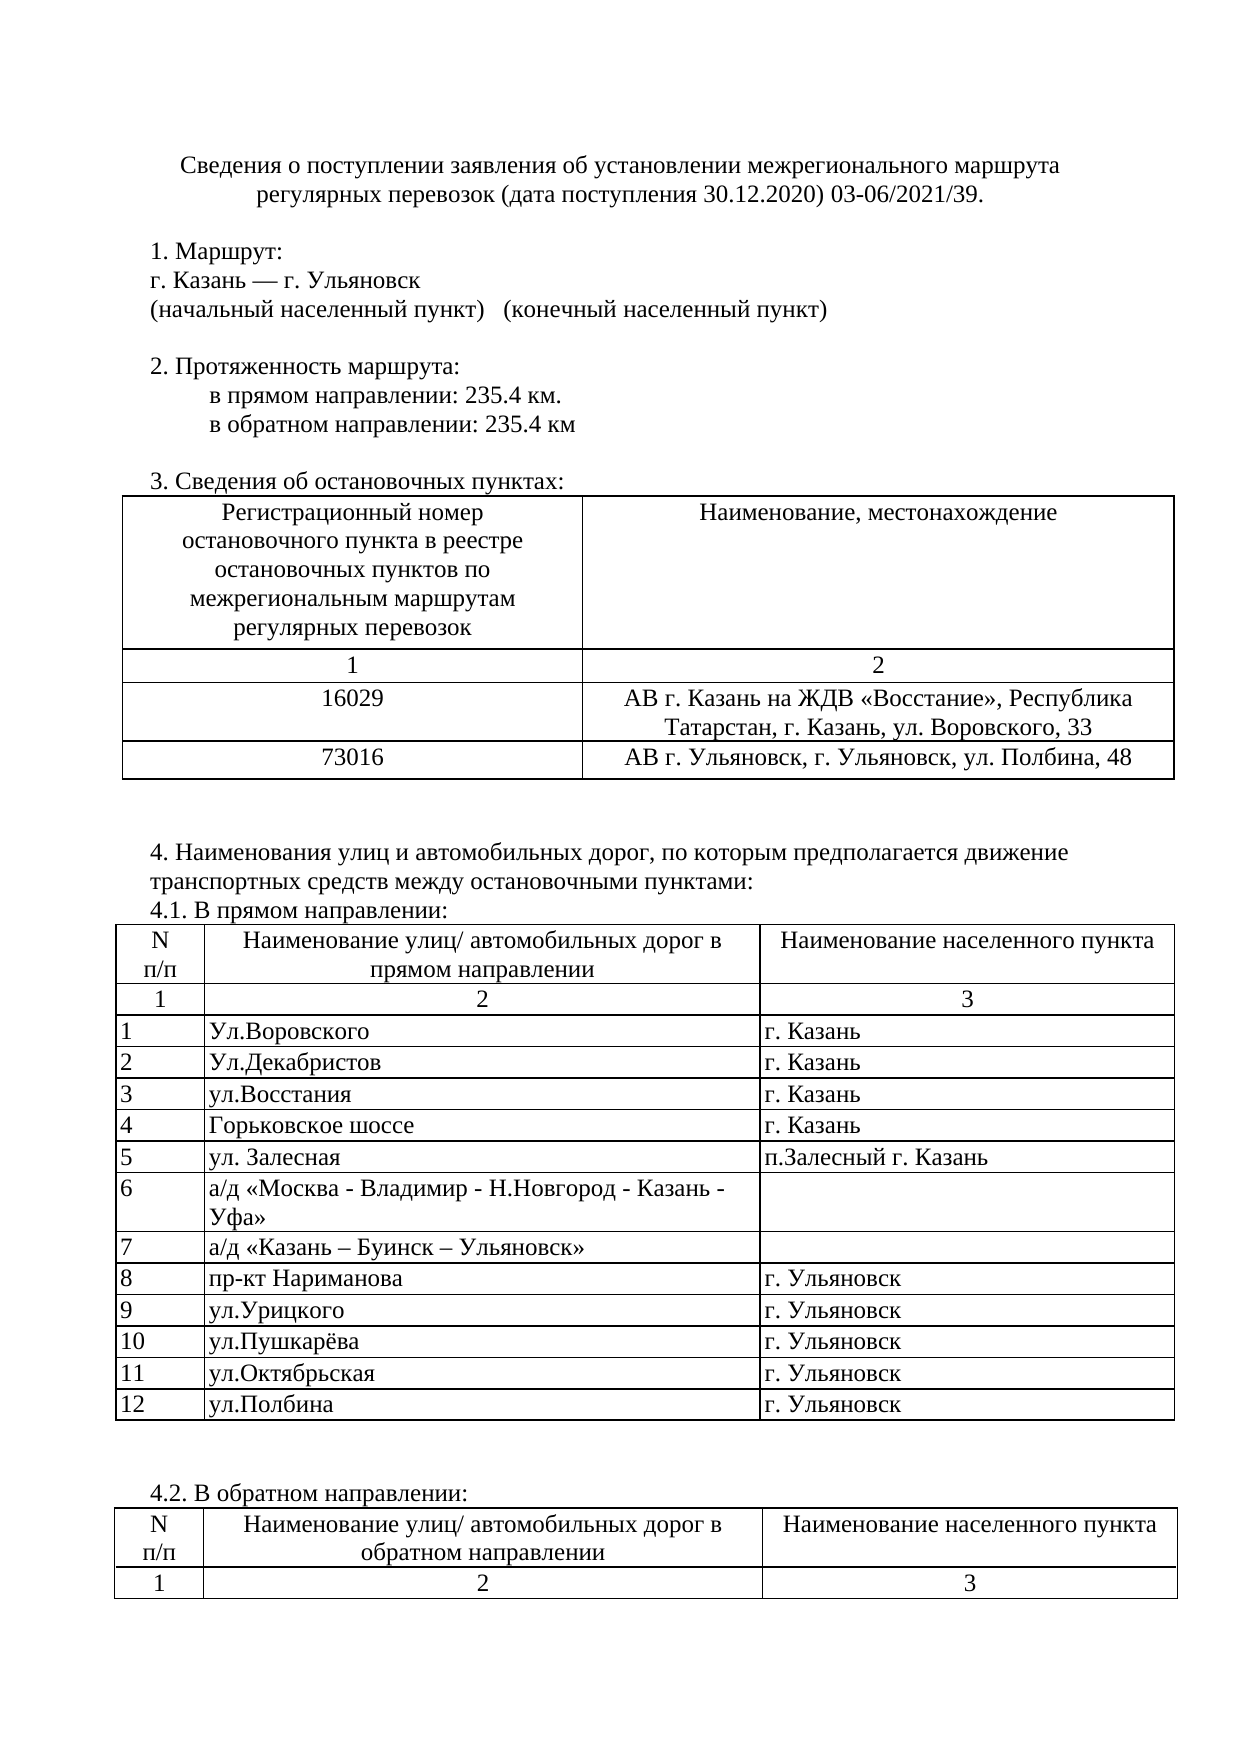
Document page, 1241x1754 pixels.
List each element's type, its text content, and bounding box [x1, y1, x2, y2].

table_cell г. Ульяновск [761, 1295, 1174, 1325]
table_cell 3 [117, 1079, 204, 1108]
table_cell ул.Восстания [205, 1079, 759, 1108]
table_cell 2 [204, 1568, 762, 1598]
table_cell 3 [761, 984, 1174, 1014]
text 4.1. В прямом направлении: [150, 895, 1090, 924]
table_header Регистрационный номер остановочного пункта в реестре остановочных пунктов по межрегиональным маршрутам регулярных перевозок [123, 497, 582, 648]
table_cell г. Ульяновск [761, 1390, 1174, 1419]
table_cell 2 [205, 984, 759, 1014]
table_cell ул.Октябрьская [205, 1358, 759, 1388]
table_cell 1 [115, 1567, 203, 1598]
table_header N п/п [115, 1509, 203, 1566]
table_header Наименование, местонахождение [583, 497, 1173, 648]
table_cell г. Казань [761, 1110, 1174, 1140]
text г. Казань — г. Ульяновск [150, 265, 1090, 294]
text Сведения о поступлении заявления об установлении межрегионального маршрута регулярных перевозок (дата поступления 30.12.2020) 03-06/2021/39. [150, 150, 1090, 207]
table_cell 6 [117, 1173, 204, 1231]
text 3. Сведения об остановочных пунктах: [150, 466, 1090, 495]
table_cell 5 [117, 1142, 204, 1171]
table_cell АВ г. Казань на ЖДВ «Восстание», Республика Татарстан, г. Казань, ул. Воровского, 33 [583, 683, 1173, 740]
table_cell 3 [763, 1566, 1177, 1598]
table_cell 1 [117, 984, 204, 1014]
table_cell пр-кт Нариманова [205, 1264, 759, 1293]
table_cell а/д «Казань – Буинск – Ульяновск» [205, 1232, 759, 1262]
table_cell [761, 1232, 1174, 1262]
table_cell [761, 1173, 1174, 1231]
table_cell а/д «Москва - Владимир - Н.Новгород - Казань - Уфа» [205, 1173, 759, 1231]
table_cell 16029 [123, 683, 582, 740]
text 1. Маршрут: [150, 236, 1090, 265]
table_cell ул.Пушкарёва [205, 1327, 759, 1356]
table_cell Ул.Воровского [205, 1016, 759, 1046]
table_cell Ул.Декабристов [205, 1047, 759, 1077]
text 2. Протяженность маршрута: [150, 351, 1090, 380]
text в прямом направлении: 235.4 км. [150, 380, 1090, 409]
table_header N п/п [117, 925, 204, 983]
table_cell 7 [117, 1232, 204, 1262]
text 4.2. В обратном направлении: [150, 1478, 1090, 1507]
table_cell г. Казань [761, 1047, 1174, 1077]
table_cell ул.Урицкого [205, 1295, 759, 1325]
table_cell ул. Залесная [205, 1142, 759, 1171]
table_cell 73016 [123, 742, 582, 778]
text 4. Наименования улиц и автомобильных дорог, по которым предполагается движение транспортных средств между остановочными пунктами: [150, 837, 1090, 895]
table_cell ул.Полбина [205, 1390, 759, 1419]
table_cell 2 [583, 650, 1173, 681]
table_cell г. Казань [761, 1079, 1174, 1108]
table_cell п.Залесный г. Казань [761, 1142, 1174, 1171]
table_cell АВ г. Ульяновск, г. Ульяновск, ул. Полбина, 48 [583, 742, 1173, 778]
table_cell 1 [123, 650, 582, 681]
table_cell г. Казань [761, 1016, 1174, 1046]
table_cell 4 [117, 1110, 204, 1140]
table_cell 2 [117, 1047, 204, 1077]
table_cell 10 [117, 1327, 204, 1356]
table_cell г. Ульяновск [761, 1358, 1174, 1388]
text в обратном направлении: 235.4 км [150, 409, 1090, 437]
table_cell 11 [117, 1358, 204, 1388]
table_header Наименование улиц/ автомобильных дорог в прямом направлении [205, 925, 759, 983]
table_cell г. Ульяновск [761, 1327, 1174, 1356]
table_header Наименование населенного пункта [763, 1509, 1177, 1566]
table_cell 12 [117, 1390, 204, 1419]
table_cell 1 [117, 1016, 204, 1046]
table_cell Горьковское шоссе [205, 1110, 759, 1140]
table_header Наименование улиц/ автомобильных дорог в обратном направлении [204, 1509, 762, 1566]
table_header Наименование населенного пункта [761, 925, 1174, 983]
table_cell г. Ульяновск [761, 1264, 1174, 1293]
table_cell 9 [117, 1295, 204, 1325]
table_cell 8 [117, 1264, 204, 1293]
text (начальный населенный пункт) (конечный населенный пункт) [150, 294, 1090, 322]
